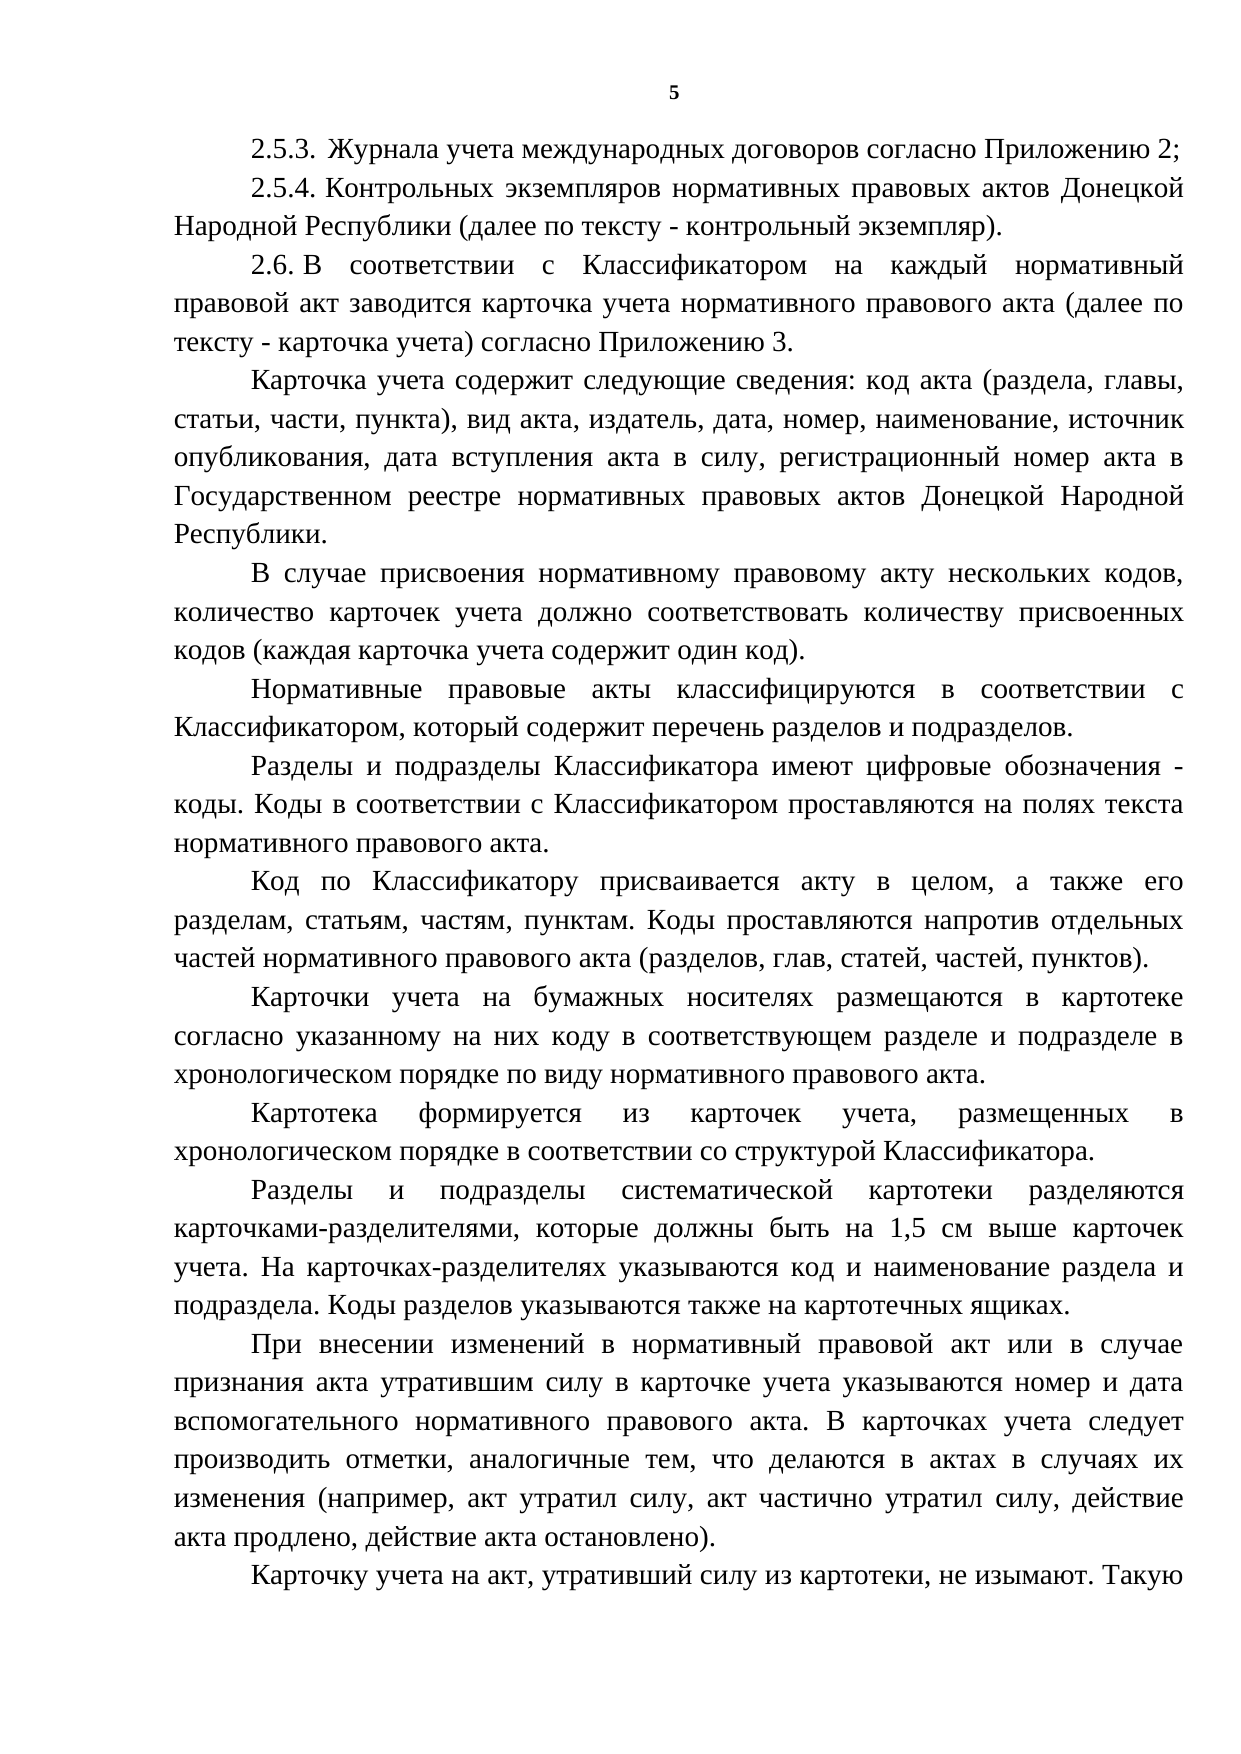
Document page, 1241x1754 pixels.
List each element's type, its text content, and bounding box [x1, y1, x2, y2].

text Картотека формируется из карточек учета, размещенных в хронологическом порядке в соответствии со структурой Классификатора. [173, 1095, 1185, 1167]
text Карточка учета содержит следующие сведения: код акта (раздела, главы, статьи, части, пункта), вид акта, издатель, дата, номер, наименование, источник опубликования, дата вступления акта в силу, регистрационный номер акта в Государственном реестре нормативных правовых актов Донецкой Народной Республики. [173, 362, 1185, 550]
text Разделы и подразделы Классификатора имеют цифровые обозначения - коды. Коды в соответствии с Классификатором проставляются на полях текста нормативного правового акта. [173, 748, 1185, 858]
text Карточки учета на бумажных носителях размещаются в картотеке согласно указанному на них коду в соответствующем разделе и подразделе в хронологическом порядке по виду нормативного правового акта. [173, 979, 1185, 1090]
text В случае присвоения нормативному правовому акту нескольких кодов, количество карточек учета должно соответствовать количеству присвоенных кодов (каждая карточка учета содержит один код). [173, 555, 1185, 666]
text Код по Классификатору присваивается акту в целом, а также его разделам, статьям, частям, пунктам. Коды проставляются напротив отдельных частей нормативного правового акта (разделов, глав, статей, частей, пунктов). [173, 863, 1185, 974]
text Нормативные правовые акты классифицируются в соответствии с Классификатором, который содержит перечень разделов и подразделов. [173, 671, 1185, 743]
text Разделы и подразделы систематической картотеки разделяются карточками-разделителями, которые должны быть на 1,5 см выше карточек учета. На карточках-разделителях указываются код и наименование раздела и подраздела. Коды разделов указываются также на картотечных ящиках. [173, 1172, 1185, 1321]
list В соответствии с Классификатором на каждый нормативный правовой акт заводится карточка учета нормативного правового акта (далее по тексту - карточка учета) согласно Приложению 3. [173, 247, 1185, 357]
text При внесении изменений в нормативный правовой акт или в случае признания акта утратившим силу в карточке учета указываются номер и дата вспомогательного нормативного правового акта. В карточках учета следует производить отметки, аналогичные тем, что делаются в актах в случаях их изменения (например, акт утратил силу, акт частично утратил силу, действие акта продлено, действие акта остановлено). [173, 1326, 1185, 1552]
list Контрольных экземпляров нормативных правовых актов Донецкой Народной Республики (далее по тексту - контрольный экземпляр). [173, 170, 1185, 242]
list Журнала учета международных договоров согласно Приложению 2; [173, 131, 1185, 165]
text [173, 1557, 1185, 1591]
